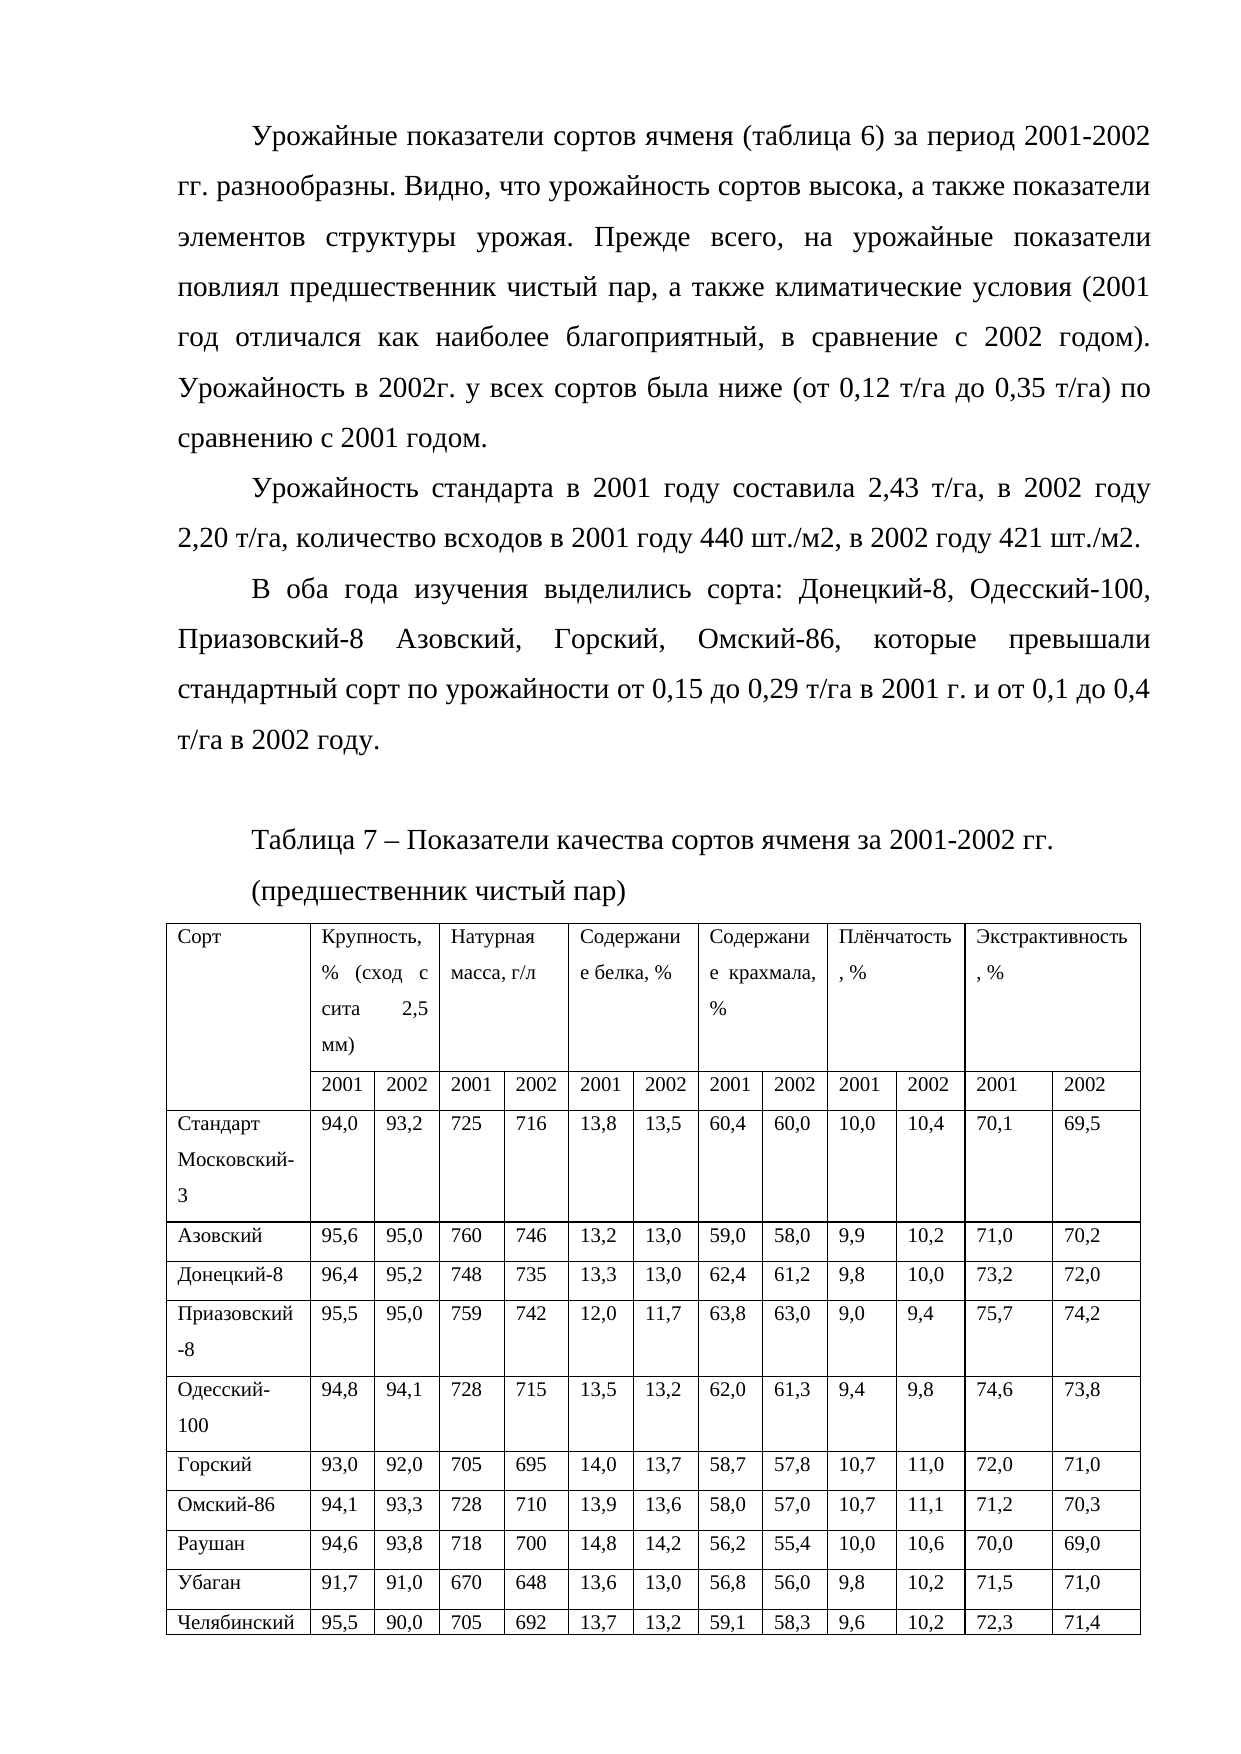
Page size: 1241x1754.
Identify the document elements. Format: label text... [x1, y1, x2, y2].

text Таблица 7 – Показатели качества сортов ячменя за 2001-2002 гг. [177, 822, 1152, 856]
table_cell 63,0 [763, 1301, 827, 1376]
table_cell 58,0 [763, 1223, 827, 1261]
table_cell 705 [440, 1452, 504, 1490]
table_cell 728 [440, 1491, 504, 1530]
table_cell 93,2 [375, 1111, 439, 1221]
table_cell 716 [505, 1111, 568, 1221]
table_cell 71,0 [1053, 1570, 1140, 1608]
table_cell 91,0 [375, 1570, 439, 1608]
text Урожайность стандарта в 2001 году составила 2,43 т/га, в 2002 году 2,20 т/га, количество всходов в 2001 году 440 шт./м2, в 2002 году 421 шт./м2. [177, 470, 1152, 554]
table_cell 2001 [966, 1072, 1052, 1110]
table_cell 759 [440, 1301, 504, 1376]
table_cell 69,0 [1053, 1531, 1140, 1569]
table_cell 91,7 [311, 1570, 374, 1608]
table_cell 94,1 [375, 1377, 439, 1451]
table_cell 10,2 [897, 1610, 964, 1634]
table_cell 92,0 [375, 1452, 439, 1490]
table_cell 9,9 [828, 1223, 896, 1261]
table_cell 90,0 [375, 1610, 439, 1634]
table_header Содержание белка, % [569, 924, 698, 1071]
table_cell 14,2 [634, 1531, 698, 1569]
table_cell 58,7 [699, 1452, 762, 1490]
table_cell 9,8 [828, 1570, 896, 1608]
table_cell 56,2 [699, 1531, 762, 1569]
table_cell 692 [505, 1610, 568, 1634]
table_cell 718 [440, 1531, 504, 1569]
table_cell 56,0 [763, 1570, 827, 1608]
table_cell 648 [505, 1570, 568, 1608]
table_cell 10,2 [897, 1570, 964, 1608]
table_cell 700 [505, 1531, 568, 1569]
table_cell 2002 [897, 1072, 964, 1110]
table_cell 95,6 [311, 1223, 374, 1261]
table_cell 9,6 [828, 1610, 896, 1634]
table_cell 9,4 [828, 1377, 896, 1451]
table_cell 73,8 [1053, 1377, 1140, 1451]
table_cell 11,0 [897, 1452, 964, 1490]
table_cell 74,6 [966, 1377, 1052, 1451]
table_cell 13,0 [634, 1570, 698, 1608]
table_cell 748 [440, 1262, 504, 1300]
table_cell 746 [505, 1223, 568, 1261]
table_cell 9,0 [828, 1301, 896, 1376]
table_cell 94,6 [311, 1531, 374, 1569]
table_header Экстрактивность, % [966, 924, 1140, 1071]
table_cell 728 [440, 1377, 504, 1451]
table_cell 13,2 [634, 1610, 698, 1634]
table_header Содержание крахмала, % [699, 924, 827, 1071]
table_cell Азовский [167, 1223, 310, 1261]
table_cell 93,3 [375, 1491, 439, 1530]
table_cell 70,0 [966, 1531, 1052, 1569]
table_cell 58,3 [763, 1610, 827, 1634]
table_cell Омский-86 [167, 1491, 310, 1530]
table_cell 10,2 [897, 1223, 964, 1261]
table_cell 13,6 [634, 1491, 698, 1530]
table_cell 2002 [634, 1072, 698, 1110]
table_cell 75,7 [966, 1301, 1052, 1376]
table_header Сорт [167, 924, 310, 1110]
table_cell 69,5 [1053, 1111, 1140, 1221]
table_cell 715 [505, 1377, 568, 1451]
table_cell Одесский-100 [167, 1377, 310, 1451]
table_cell 95,0 [375, 1223, 439, 1261]
table_cell 71,4 [1053, 1610, 1140, 1634]
table_cell 13,3 [569, 1262, 633, 1300]
text (предшественник чистый пар) [177, 873, 1152, 906]
table_cell 11,1 [897, 1491, 964, 1530]
table_cell Горский [167, 1452, 310, 1490]
table_cell 71,2 [966, 1491, 1052, 1530]
table_cell 13,0 [634, 1223, 698, 1261]
table_cell 95,5 [311, 1301, 374, 1376]
table_cell 2001 [699, 1072, 762, 1110]
table_cell 70,1 [966, 1111, 1052, 1221]
table_cell 13,7 [634, 1452, 698, 1490]
table_cell 13,8 [569, 1111, 633, 1221]
table_cell 93,8 [375, 1531, 439, 1569]
table_cell 2001 [440, 1072, 504, 1110]
table_cell 14,0 [569, 1452, 633, 1490]
table_cell 72,0 [1053, 1262, 1140, 1300]
table_cell 62,0 [699, 1377, 762, 1451]
table_header Крупность, % (сход с сита 2,5 мм) [311, 924, 439, 1071]
table_cell 60,4 [699, 1111, 762, 1221]
table_cell Стандарт Московский-3 [167, 1111, 310, 1221]
table_cell 2002 [505, 1072, 568, 1110]
table_cell 2001 [828, 1072, 896, 1110]
table_cell 10,0 [897, 1262, 964, 1300]
table_cell 72,0 [966, 1452, 1052, 1490]
table_header Натурная масса, г/л [440, 924, 568, 1071]
table_cell 93,0 [311, 1452, 374, 1490]
table_cell 94,0 [311, 1111, 374, 1221]
table_cell 2002 [1053, 1072, 1140, 1110]
table_cell 95,5 [311, 1610, 374, 1634]
table_cell 71,5 [966, 1570, 1052, 1608]
table_cell Раушан [167, 1531, 310, 1569]
text В оба года изучения выделились сорта: Донецкий-8, Одесский-100, Приазовский-8 Азовский, Горский, Омский-86, которые превышали стандартный сорт по урожайности от 0,15 до 0,29 т/га в 2001 г. и от 0,1 до 0,4 т/га в 2002 году. [177, 571, 1152, 755]
table_cell 2001 [311, 1072, 374, 1110]
table_cell 70,3 [1053, 1491, 1140, 1530]
table_cell 742 [505, 1301, 568, 1376]
table_cell 10,7 [828, 1452, 896, 1490]
table_cell 57,8 [763, 1452, 827, 1490]
table_cell 9,8 [897, 1377, 964, 1451]
table_header Плёнчатость, % [828, 924, 964, 1071]
table_cell 2001 [569, 1072, 633, 1110]
text Урожайные показатели сортов ячменя (таблица 6) за период 2001-2002 гг. разнообразны. Видно, что урожайность сортов высока, а также показатели элементов структуры урожая. Прежде всего, на урожайные показатели повлиял предшественник чистый пар, а также климатические условия (2001 год отличался как наиболее благоприятный, в сравнение с 2002 годом). Урожайность в 2002г. у всех сортов была ниже (от 0,12 т/га до 0,35 т/га) по сравнению с 2001 годом. [177, 118, 1152, 453]
table_cell 13,5 [569, 1377, 633, 1451]
table_cell 14,8 [569, 1531, 633, 1569]
table_cell 13,7 [569, 1610, 633, 1634]
table_cell 2002 [375, 1072, 439, 1110]
table_cell 9,4 [897, 1301, 964, 1376]
table_cell 74,2 [1053, 1301, 1140, 1376]
table_cell 13,2 [634, 1377, 698, 1451]
table_cell 56,8 [699, 1570, 762, 1608]
table_cell 94,8 [311, 1377, 374, 1451]
table_cell 57,0 [763, 1491, 827, 1530]
table_cell 96,4 [311, 1262, 374, 1300]
table_cell 59,0 [699, 1223, 762, 1261]
table_cell 710 [505, 1491, 568, 1530]
table_cell 60,0 [763, 1111, 827, 1221]
table_cell 9,8 [828, 1262, 896, 1300]
table_cell 10,0 [828, 1111, 896, 1221]
table_cell 670 [440, 1570, 504, 1608]
table_cell 71,0 [966, 1223, 1052, 1261]
table_cell 55,4 [763, 1531, 827, 1569]
table_cell 61,2 [763, 1262, 827, 1300]
table_cell 95,2 [375, 1262, 439, 1300]
table_cell 70,2 [1053, 1223, 1140, 1261]
table_cell 13,6 [569, 1570, 633, 1608]
table_cell 10,4 [897, 1111, 964, 1221]
table_cell 63,8 [699, 1301, 762, 1376]
table_cell 10,0 [828, 1531, 896, 1569]
table_cell 13,0 [634, 1262, 698, 1300]
table_cell 62,4 [699, 1262, 762, 1300]
table_cell 61,3 [763, 1377, 827, 1451]
table_cell 10,7 [828, 1491, 896, 1530]
table_cell 59,1 [699, 1610, 762, 1634]
table_cell 73,2 [966, 1262, 1052, 1300]
table_cell 2002 [763, 1072, 827, 1110]
table_cell 72,3 [966, 1610, 1052, 1634]
table_cell Приазовский-8 [167, 1301, 310, 1376]
table_cell Челябинский-95 [167, 1610, 310, 1634]
table_cell 13,9 [569, 1491, 633, 1530]
table_cell 94,1 [311, 1491, 374, 1530]
table_cell 71,0 [1053, 1452, 1140, 1490]
table_cell 13,2 [569, 1223, 633, 1261]
table_cell 735 [505, 1262, 568, 1300]
table_cell 95,0 [375, 1301, 439, 1376]
table_cell 10,6 [897, 1531, 964, 1569]
table_cell 12,0 [569, 1301, 633, 1376]
table_cell Донецкий-8 [167, 1262, 310, 1300]
table_cell 760 [440, 1223, 504, 1261]
table_cell 705 [440, 1610, 504, 1634]
table_cell 13,5 [634, 1111, 698, 1221]
table_cell 11,7 [634, 1301, 698, 1376]
table_cell Убаган [167, 1570, 310, 1608]
table_cell 695 [505, 1452, 568, 1490]
table_cell 725 [440, 1111, 504, 1221]
table_cell 58,0 [699, 1491, 762, 1530]
